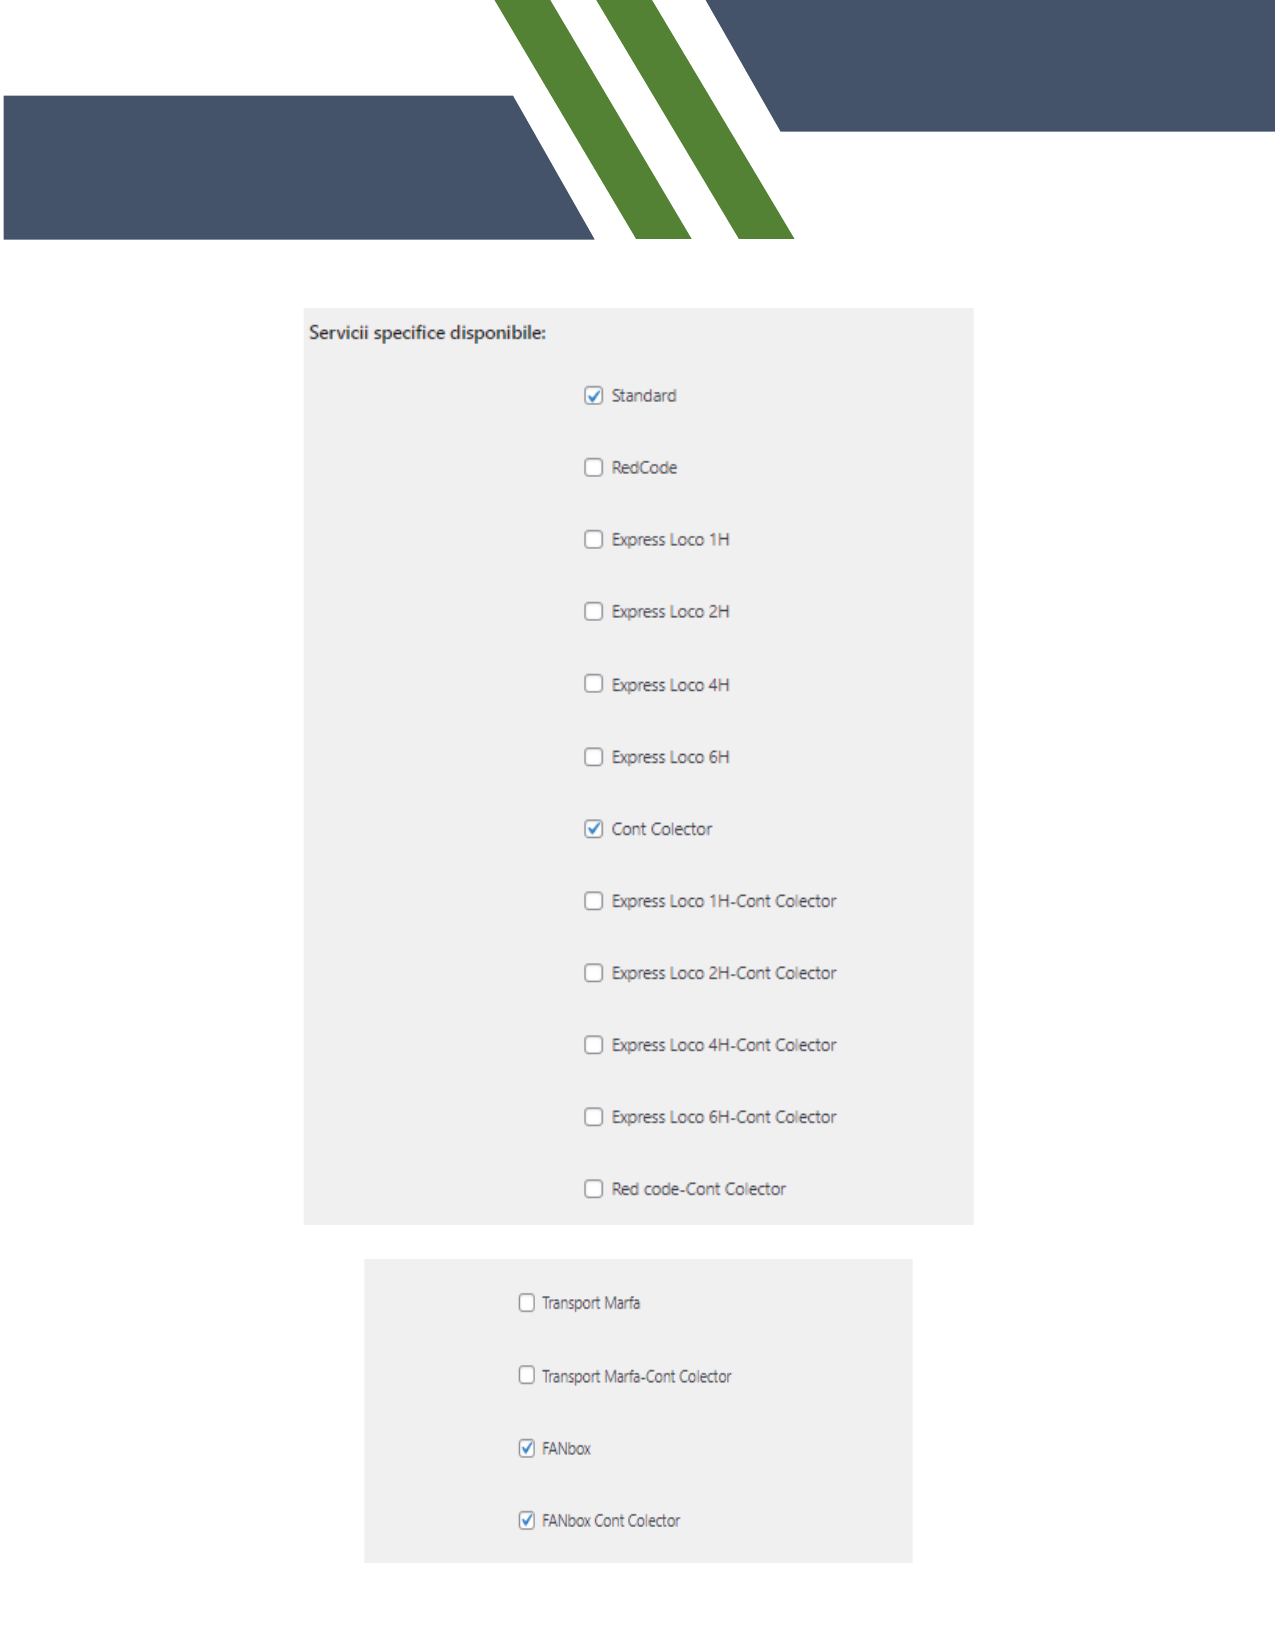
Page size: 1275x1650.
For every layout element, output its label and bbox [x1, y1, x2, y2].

picture [303, 308, 974, 1225]
picture [364, 1259, 913, 1563]
